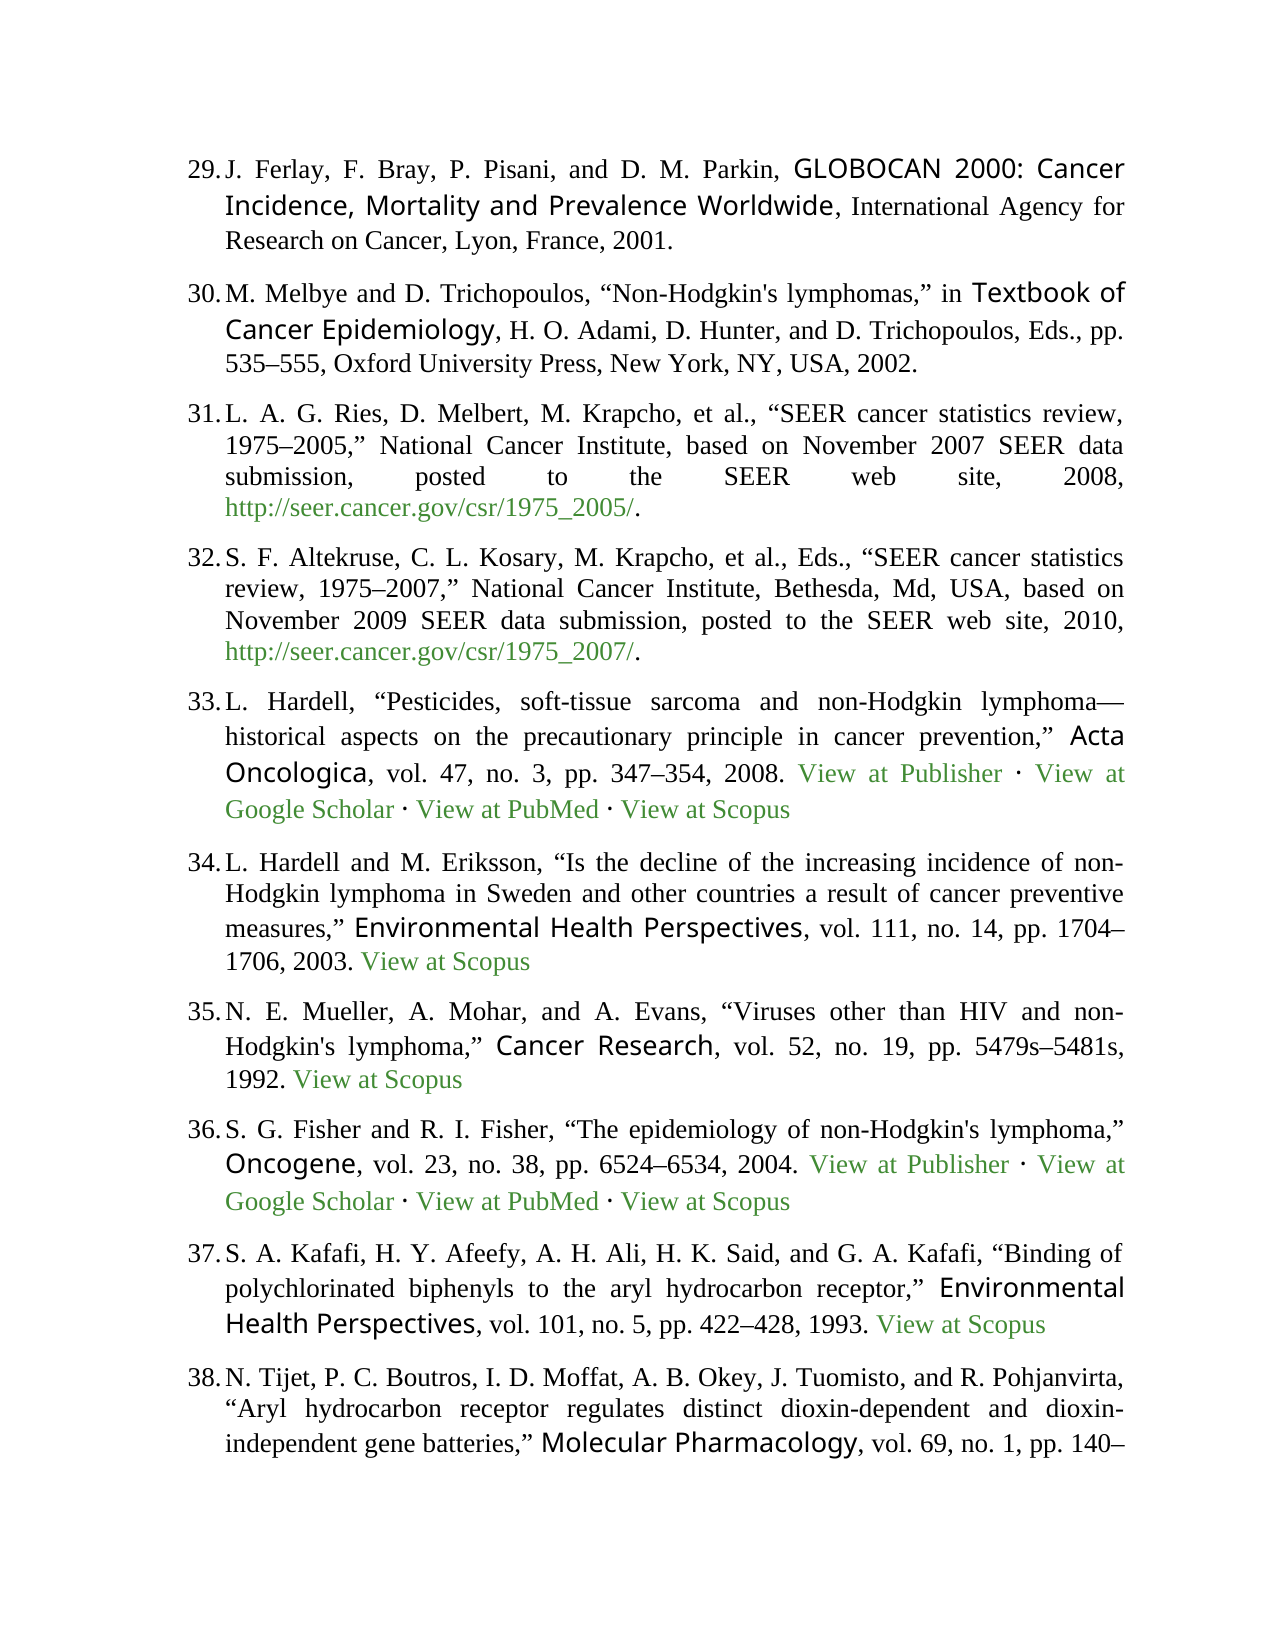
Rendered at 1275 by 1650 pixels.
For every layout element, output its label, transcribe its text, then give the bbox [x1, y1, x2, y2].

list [187, 1361, 1125, 1460]
list J. Ferlay, F. Bray, P. Pisani, and D. M. Parkin, GLOBOCAN 2000: Cancer Incidence, Mortality and Prevalence Worldwide, International Agency for Research on Cancer, Lyon, France, 2001. [187, 150, 1125, 255]
list S. G. Fisher and R. I. Fisher, “The epidemiology of non-Hodgkin's lymphoma,” Oncogene, vol. 23, no. 38, pp. 6524–6534, 2004. View at Publisher · View at Google Scholar · View at PubMed · View at Scopus [187, 1113, 1125, 1218]
list L. Hardell and M. Eriksson, “Is the decline of the increasing incidence of non-Hodgkin lymphoma in Sweden and other countries a result of cancer preventive measures,” Environmental Health Perspectives, vol. 111, no. 14, pp. 1704–1706, 2003. View at Scopus [187, 846, 1125, 976]
list L. A. G. Ries, D. Melbert, M. Krapcho, et al., “SEER cancer statistics review, 1975–2005,” National Cancer Institute, based on November 2007 SEER data submission, posted to the SEER web site, 2008, http://seer.cancer.gov/csr/1975_2005/. [187, 397, 1125, 522]
list N. E. Mueller, A. Mohar, and A. Evans, “Viruses other than HIV and non-Hodgkin's lymphoma,” Cancer Research, vol. 52, no. 19, pp. 5479s–5481s, 1992. View at Scopus [187, 995, 1125, 1094]
list S. F. Altekruse, C. L. Kosary, M. Krapcho, et al., Eds., “SEER cancer statistics review, 1975–2007,” National Cancer Institute, Bethesda, Md, USA, based on November 2009 SEER data submission, posted to the SEER web site, 2010, http://seer.cancer.gov/csr/1975_2007/. [187, 541, 1125, 666]
list M. Melbye and D. Trichopoulos, “Non-Hodgkin's lymphomas,” in Textbook of Cancer Epidemiology, H. O. Adami, D. Hunter, and D. Trichopoulos, Eds., pp. 535–555, Oxford University Press, New York, NY, USA, 2002. [187, 274, 1125, 379]
list S. A. Kafafi, H. Y. Afeefy, A. H. Ali, H. K. Said, and G. A. Kafafi, “Binding of polychlorinated biphenyls to the aryl hydrocarbon receptor,” Environmental Health Perspectives, vol. 101, no. 5, pp. 422–428, 1993. View at Scopus [187, 1237, 1125, 1342]
list L. Hardell, “Pesticides, soft-tissue sarcoma and non-Hodgkin lymphoma—historical aspects on the precautionary principle in cancer prevention,” Acta Oncologica, vol. 47, no. 3, pp. 347–354, 2008. View at Publisher · View at Google Scholar · View at PubMed · View at Scopus [187, 685, 1125, 827]
